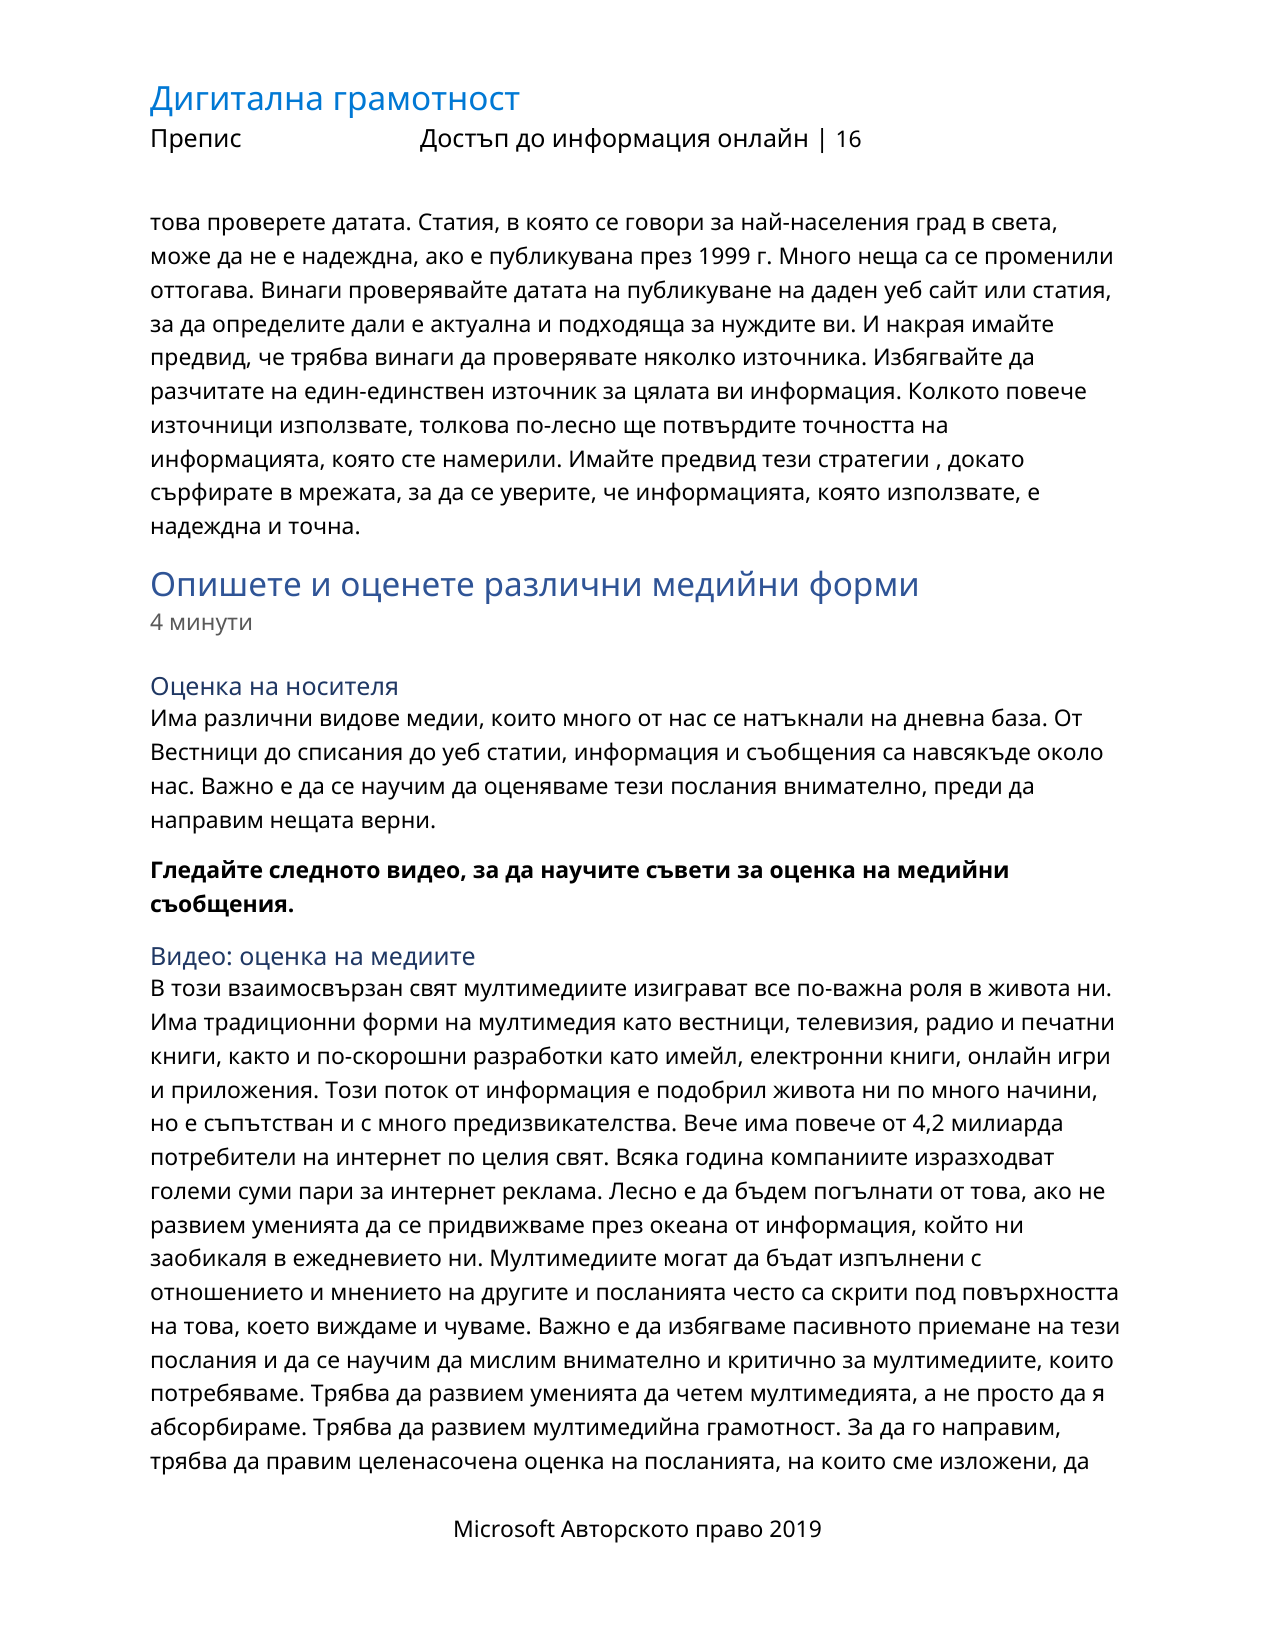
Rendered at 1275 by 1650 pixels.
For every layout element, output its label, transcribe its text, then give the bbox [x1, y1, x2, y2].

subtitle Оценка на носителя [150, 668, 1125, 702]
subtitle Видео: оценка на медиите [150, 938, 1125, 972]
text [150, 206, 1125, 541]
text Гледайте следното видео, за да научите съвети за оценка на медийни съобщения. [150, 854, 1125, 919]
text Има различни видове медии, които много от нас се натъкнали на дневна база. От Вестници до списания до уеб статии, информация и съобщения са навсякъде около нас. Важно е да се научим да оценяваме тези послания внимателно, преди да направим нещата верни. [150, 702, 1125, 835]
subtitle Опишете и оценете различни медийни форми [150, 560, 1125, 606]
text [150, 972, 1125, 1476]
text 4 минути [150, 606, 1125, 637]
